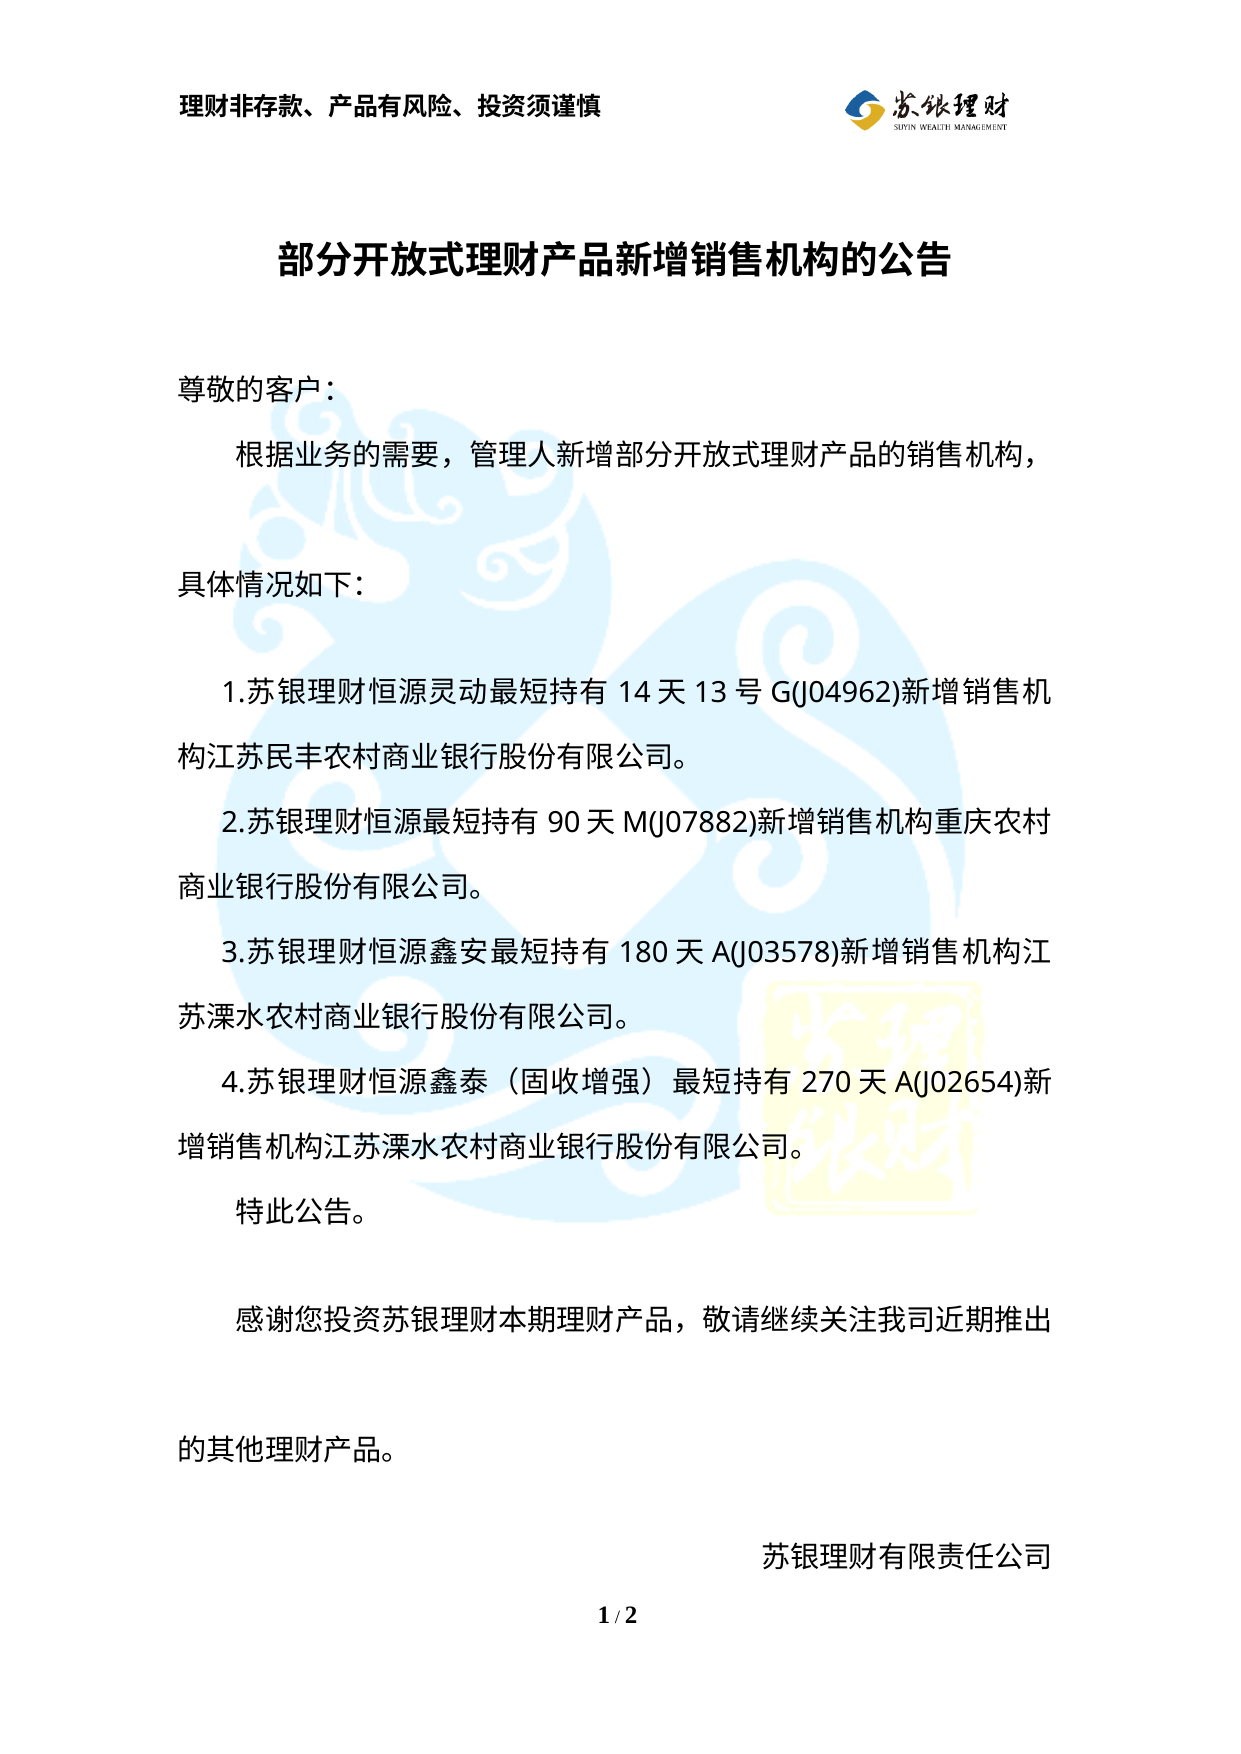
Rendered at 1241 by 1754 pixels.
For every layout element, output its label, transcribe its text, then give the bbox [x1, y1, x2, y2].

text 特此公告。 [177, 1177, 1053, 1242]
text 感谢您投资苏银理财本期理财产品，敬请继续关注我司近期推出的其他理财产品。 [177, 1285, 1053, 1480]
text 根据业务的需要，管理人新增部分开放式理财产品的销售机构，具体情况如下： [177, 420, 1053, 615]
text 1.苏银理财恒源灵动最短持有14天13号G(J04962)新增销售机构江苏民丰农村商业银行股份有限公司。 2.苏银理财恒源最短持有90天M(J07882)新增销售机构重庆农村商业银行股份有限公司。 3.苏银理财恒源鑫安最短持有180天A(J03578)新增销售机构江苏溧水农村商业银行股份有限公司。 4.苏银理财恒源鑫泰（固收增强）最短持有270天A(J02654)新增销售机构江苏溧水农村商业银行股份有限公司。 [177, 657, 1053, 1177]
text 部分开放式理财产品新增销售机构的公告 [177, 225, 1053, 290]
text 苏银理财有限责任公司 [177, 1522, 1053, 1587]
text 尊敬的客户： [177, 355, 1053, 420]
picture [820, 72, 1039, 143]
